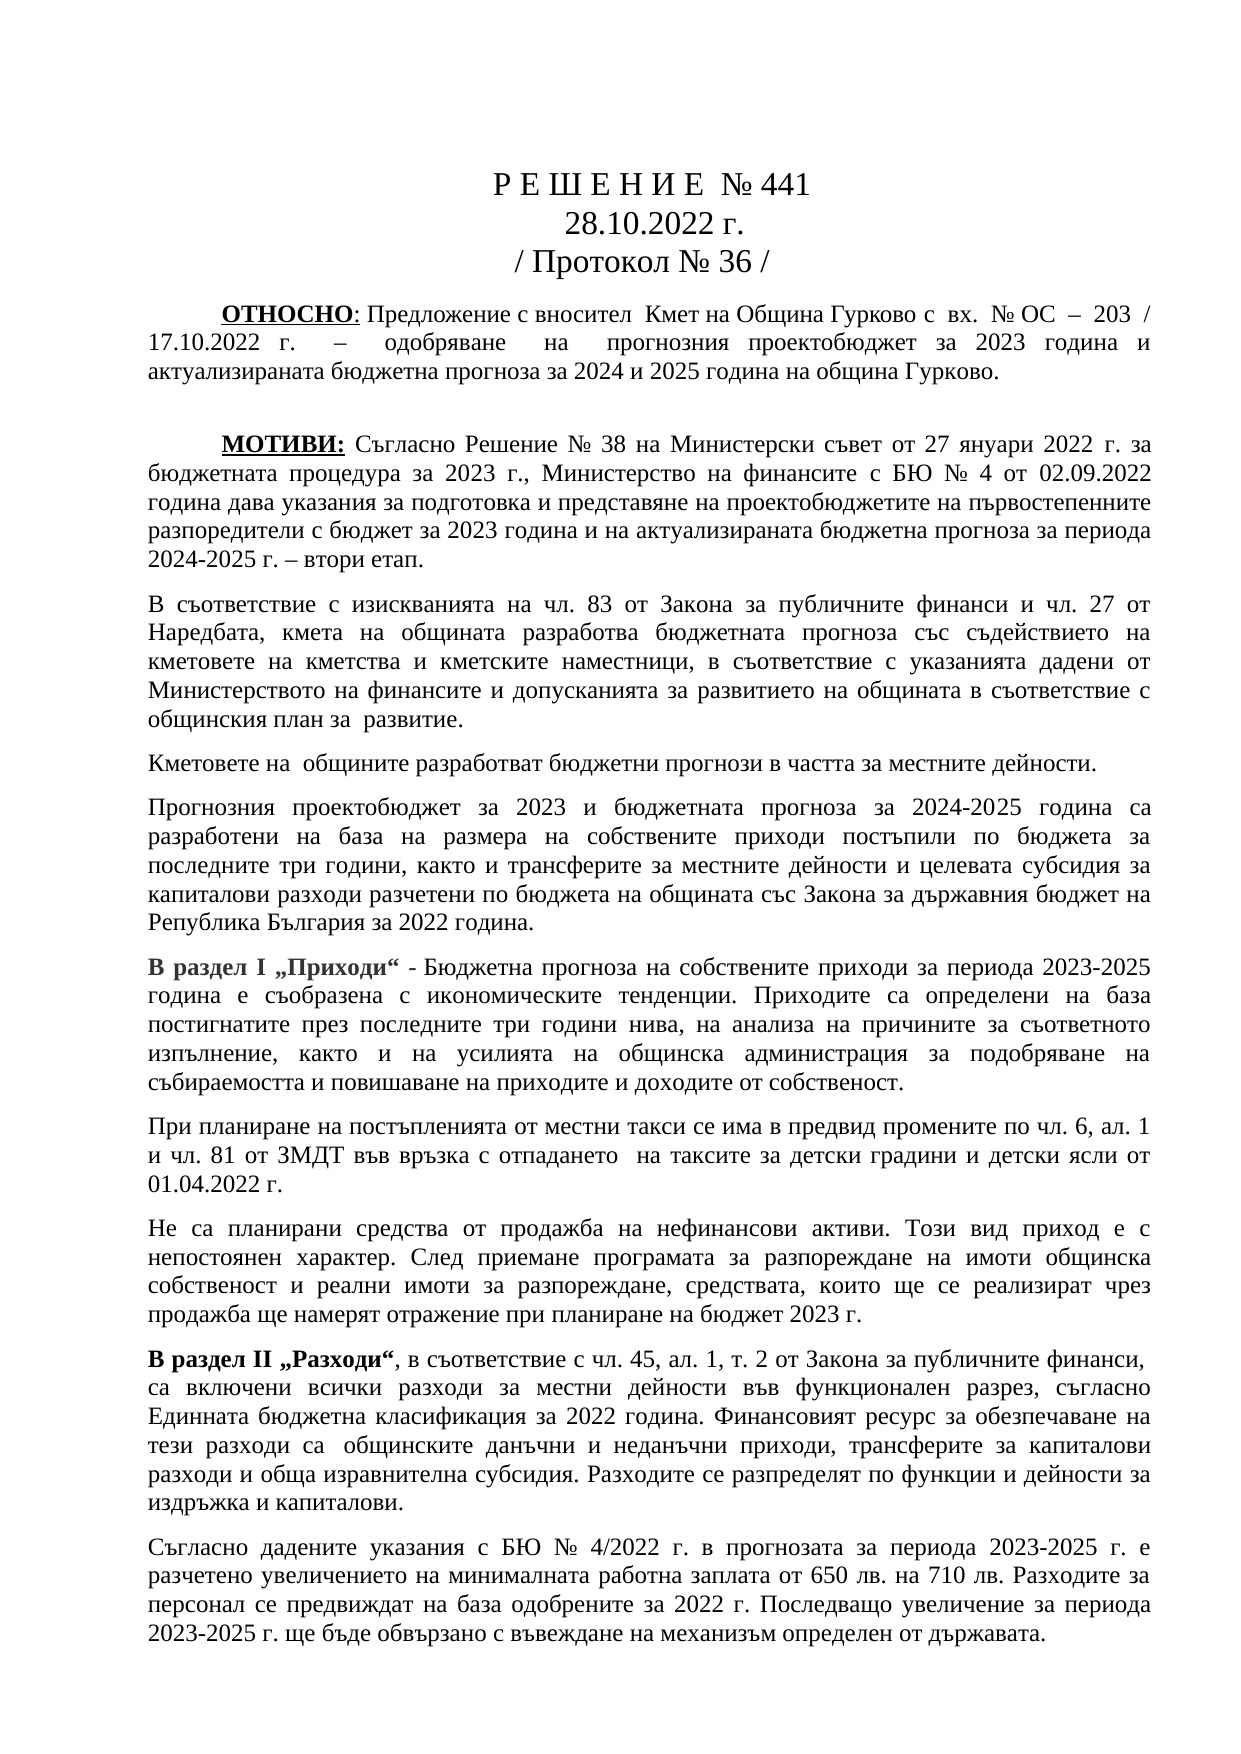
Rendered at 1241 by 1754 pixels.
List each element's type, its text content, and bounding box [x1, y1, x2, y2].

text В съответствие с изискванията на чл. 83 от Закона за публичните финанси и чл. 27 от Наредбата, кмета на общината разработва бюджетната прогноза със съдействието на кметовете на кметства и кметските наместници, в съответствие с указанията дадени от Министерството на финансите и допусканията за развитието на общината в съответствие с общинския план за развитие. [148, 589, 1152, 732]
text 28.10.2022 г. [148, 203, 1152, 241]
text При планиране на постъпленията от местни такси се има в предвид промените по чл. 6, ал. 1 и чл. 81 от ЗМДТ във връзка с отпадането на таксите за детски градини и детски ясли от 01.04.2022 г. [148, 1111, 1152, 1197]
text В раздел II „Разходи“, в съответствие с чл. 45, ал. 1, т. 2 от Закона за публичните финанси, са включени всички разходи за местни дейности във функционален разрез, съгласно Единната бюджетна класификация за 2022 година. Финансовият ресурс за обезпечаване на тези разходи са общинските данъчни и неданъчни приходи, трансферите за капиталови разходи и обща изравнителна субсидия. Разходите се разпределят по функции и дейности за издръжка и капиталови. [148, 1344, 1152, 1516]
text Съгласно дадените указания с БЮ № 4/2022 г. в прогнозата за периода 2023-2025 г. е разчетено увеличението на минималната работна заплата от 650 лв. на 710 лв. Разходите за персонал се предвиждат на база одобрените за 2022 г. Последващо увеличение за периода 2023-2025 г. ще бъде обвързано с въвеждане на механизъм определен от държавата. [148, 1532, 1152, 1647]
text В раздел I „Приходи“ - Бюджетна прогноза на собствените приходи за периода 2023-2025 година е съобразена с икономическите тенденции. Приходите са определени на база постигнатите през последните три години нива, на анализа на причините за съответното изпълнение, както и на усилията на общинска администрация за подобряване на събираемостта и повишаване на приходите и доходите от собственост. [148, 952, 1152, 1096]
text Кметовете на общините разработват бюджетни прогнози в частта за местните дейности. [148, 748, 1152, 777]
text Р Е Ш Е Н И Е № 441 [441, 164, 1152, 203]
text ОТНОСНО: Предложение с вносител Кмет на Община Гурково с вх. № ОС – 203 / 17.10.2022 г. – одобряване на прогнозния проектобюджет за 2023 година и актуализираната бюджетна прогноза за 2024 и 2025 година на община Гурково. [148, 299, 1152, 385]
text Не са планирани средства от продажба на нефинансови активи. Този вид приход е с непостоянен характер. След приемане програмата за разпореждане на имоти общинска собственост и реални имоти за разпореждане, средствата, които ще се реализират чрез продажба ще намерят отражение при планиране на бюджет 2023 г. [148, 1213, 1152, 1328]
text / Протокол № 36 / [148, 241, 1152, 279]
text Прогнозния проектобюджет за 2023 и бюджетната прогноза за 2024-2025 година са разработени на база на размера на собствените приходи постъпили по бюджета за последните три години, както и трансферите за местните дейности и целевата субсидия за капиталови разходи разчетени по бюджета на общината със Закона за държавния бюджет на Република България за 2022 година. [148, 792, 1152, 936]
text МОТИВИ: Съгласно Решение № 38 на Министерски съвет от 27 януари 2022 г. за бюджетната процедура за 2023 г., Министерство на финансите с БЮ № 4 от 02.09.2022 година дава указания за подготовка и представяне на проектобюджетите на първостепенните разпоредители с бюджет за 2023 година и на актуализираната бюджетна прогноза за периода 2024-2025 г. – втори етап. [148, 429, 1152, 573]
